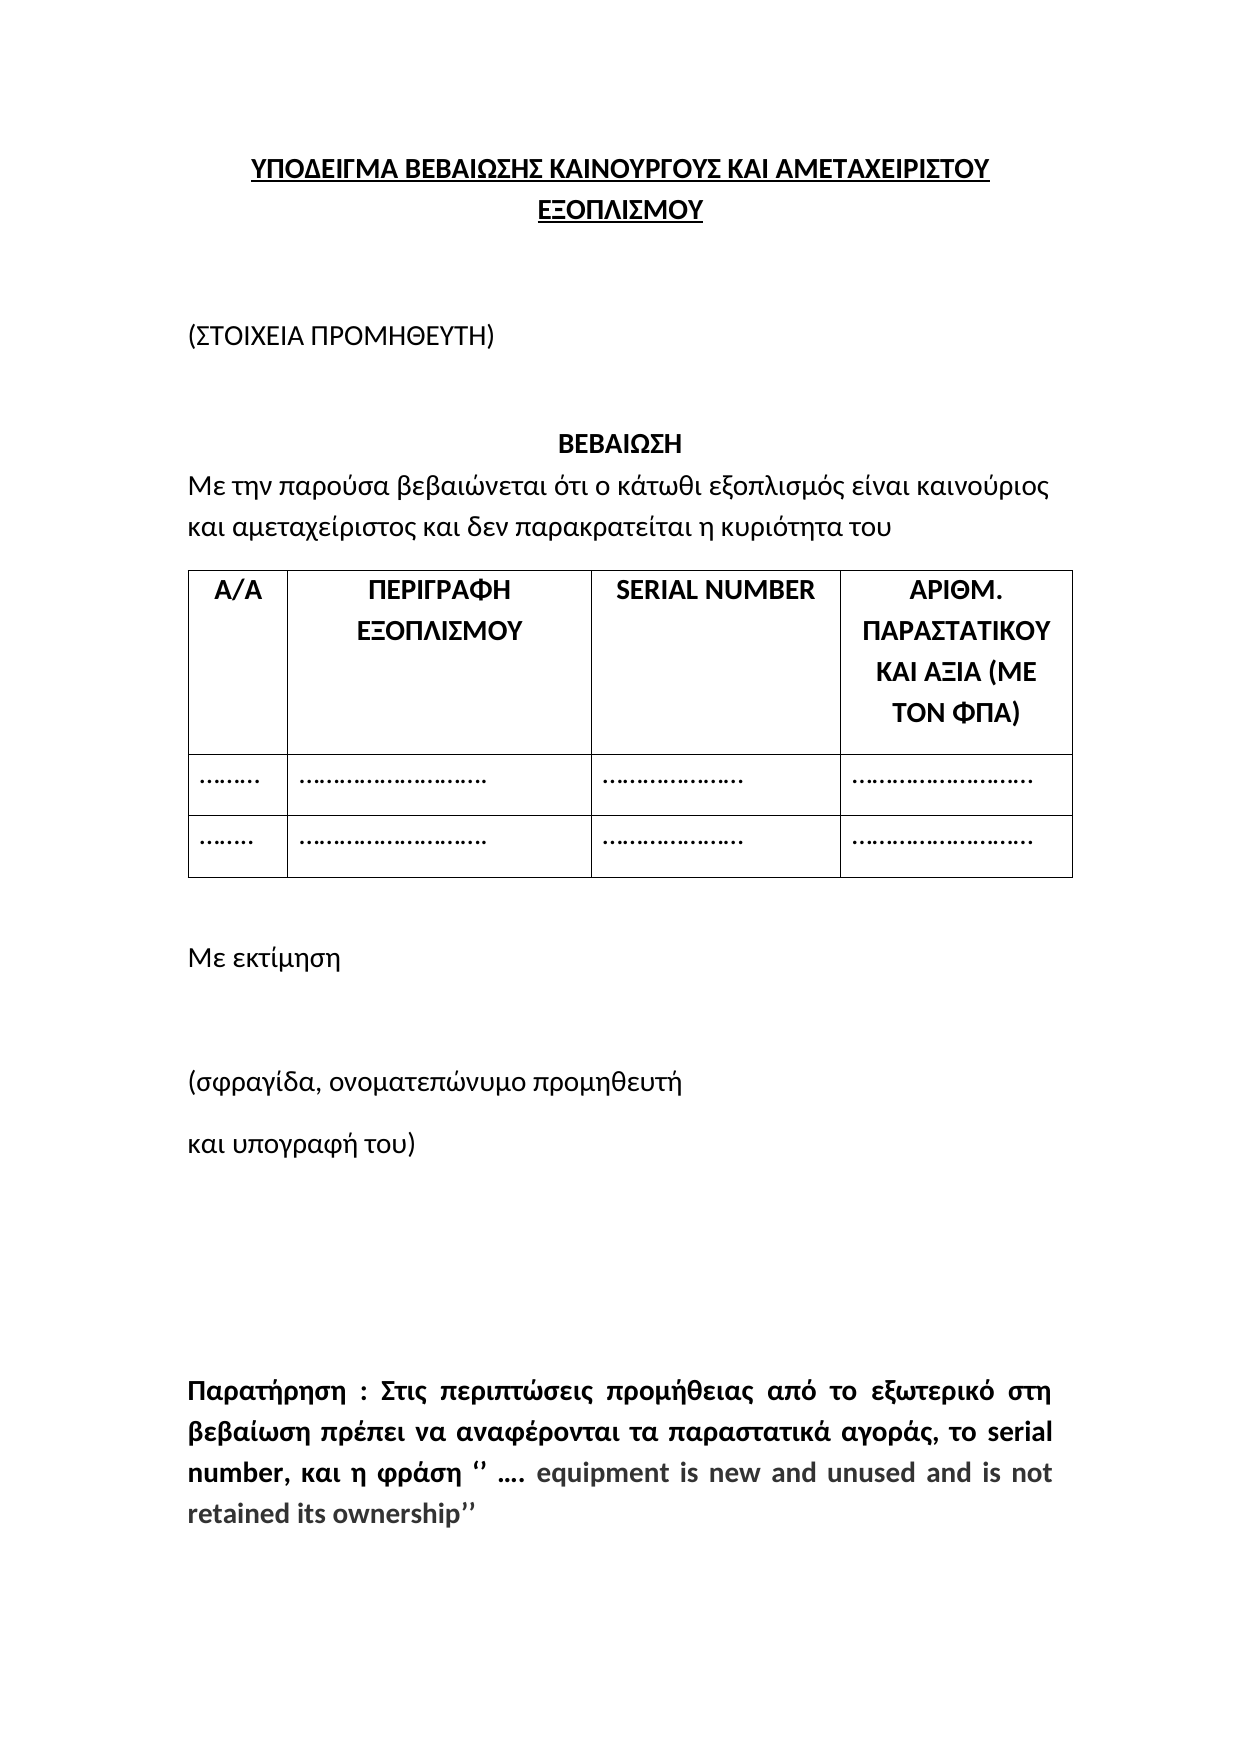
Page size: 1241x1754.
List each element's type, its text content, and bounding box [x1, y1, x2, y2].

table_cell ……………………… [841, 755, 1072, 815]
text ΥΠΟΔΕΙΓΜΑ ΒΕΒΑΙΩΣΗΣ KAINOYΡΓΟΥΣ ΚΑΙ ΑΜΕΤΑΧΕΙΡΙΣΤΟΥ ΕΞΟΠΛΙΣΜΟΥ [187, 150, 1053, 227]
table_header ΠΕΡΙΓΡΑΦΗ ΕΞΟΠΛΙΣΜΟΥ [288, 571, 591, 754]
table_cell ………………………. [288, 755, 591, 815]
table_header SERIAL NUMBER [592, 571, 840, 754]
table_cell …….. [189, 816, 287, 877]
table_header ΑΡΙΘΜ. ΠΑΡΑΣΤΑΤΙΚΟΥ ΚΑΙ ΑΞΙΑ (ΜΕ ΤΟΝ ΦΠΑ) [841, 571, 1072, 754]
subtitle ΒΕΒΑΙΩΣΗ [187, 425, 1053, 461]
subtitle (ΣΤΟΙΧΕΙΑ ΠΡΟΜΗΘΕΥΤΗ) [187, 317, 1053, 353]
table_header Α/Α [189, 571, 287, 754]
table_cell ……… [189, 755, 287, 815]
table_cell ……………………… [841, 816, 1072, 877]
text Παρατήρηση : Στις περιπτώσεις προμήθειας από το εξωτερικό στη βεβαίωση πρέπει να αναφέρονται τα παραστατικά αγοράς, το serial number, και η φράση ‘’ …. equipment is new and unused and is not retained its ownership’’ [187, 1372, 1053, 1530]
table_cell ………………… [592, 755, 840, 815]
table_cell ………………………. [288, 816, 591, 877]
text Με την παρούσα βεβαιώνεται ότι ο κάτωθι εξοπλισμός είναι καινούριος και αμεταχείριστος και δεν παρακρατείται η κυριότητα του [187, 467, 1053, 544]
text (σφραγίδα, ονοματεπώνυμο προμηθευτή [187, 1063, 1053, 1099]
text και υπογραφή του) [187, 1125, 1053, 1161]
table_cell ………………… [592, 816, 840, 877]
text Με εκτίμηση [187, 939, 1053, 975]
